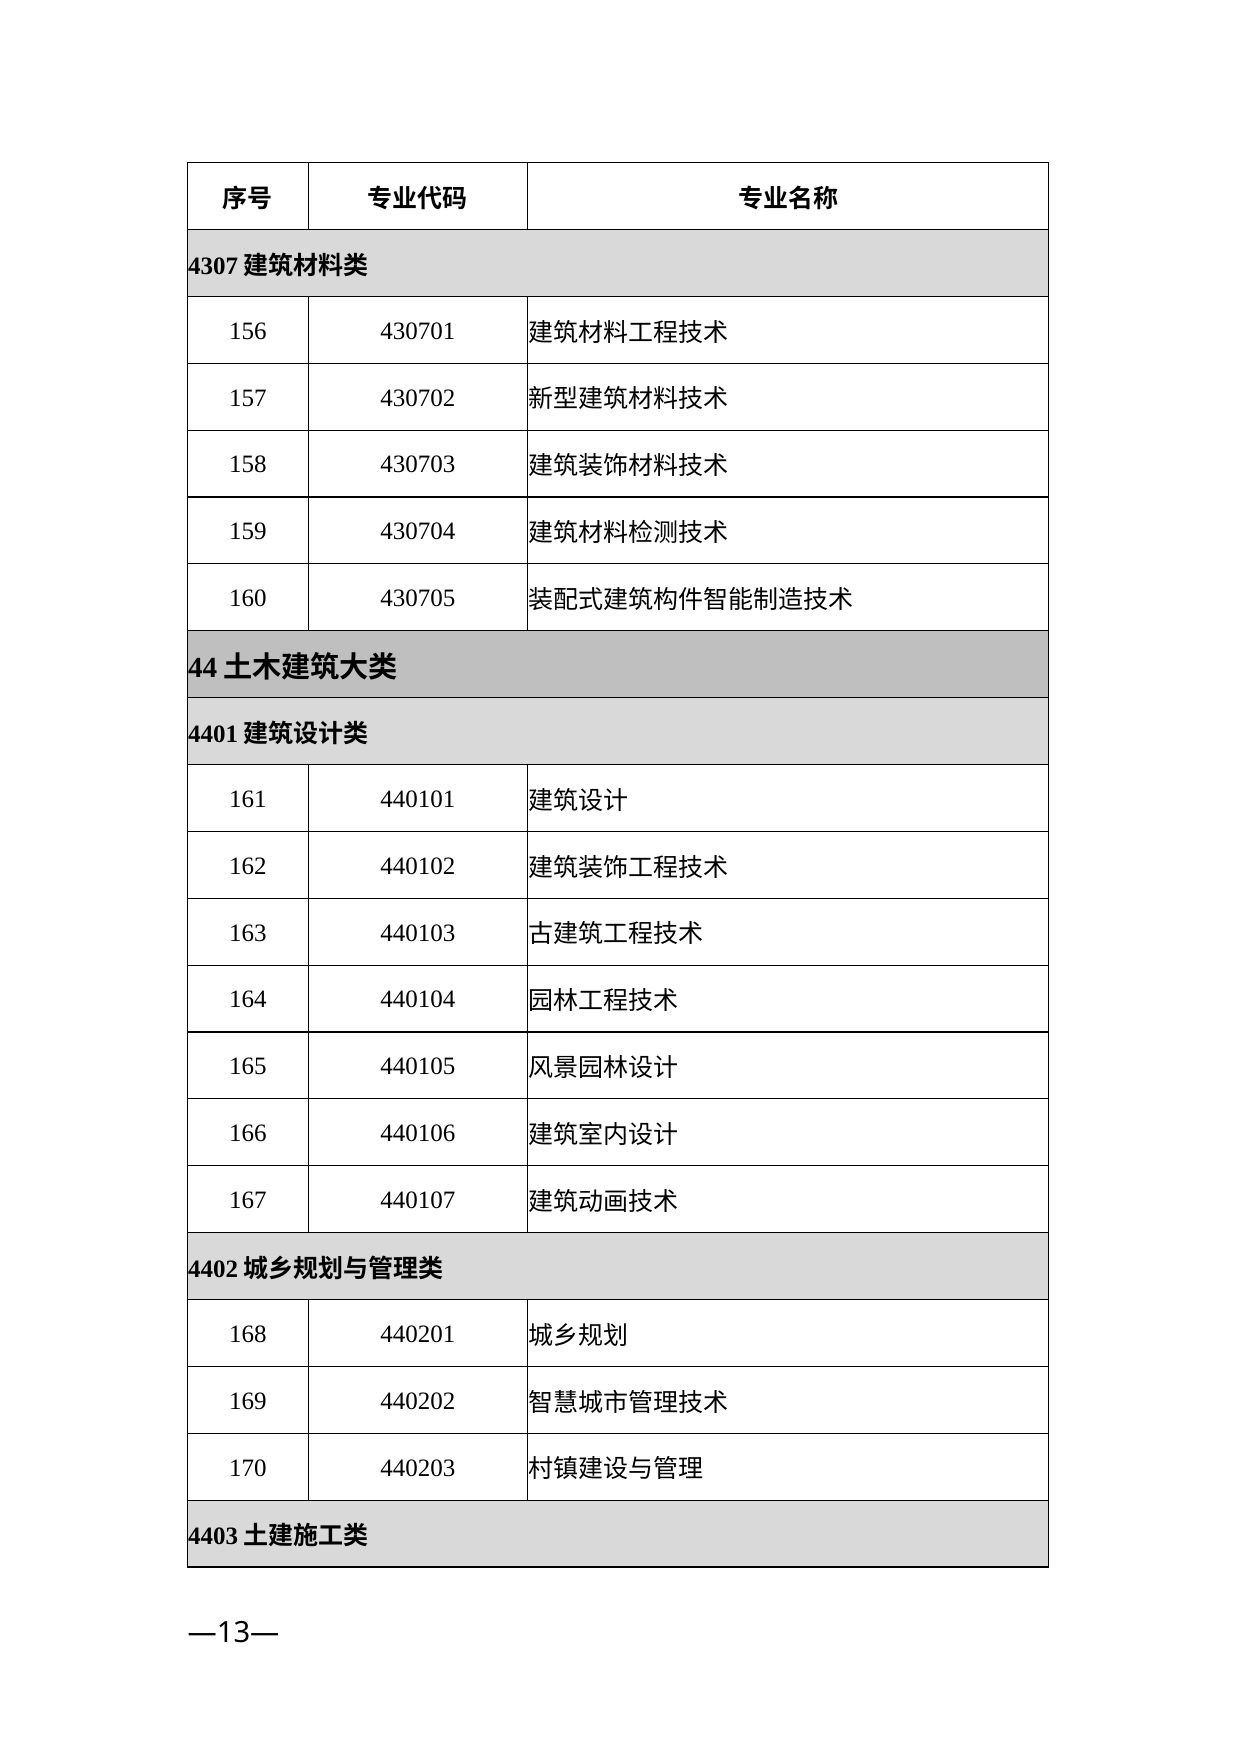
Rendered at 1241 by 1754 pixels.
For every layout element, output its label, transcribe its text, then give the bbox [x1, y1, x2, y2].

table_cell 440106 [309, 1099, 527, 1165]
table_cell 建筑材料检测技术 [528, 498, 1048, 563]
table_cell 156 [188, 297, 308, 363]
table_cell 4403土建施工类 [188, 1501, 1048, 1566]
table_cell 165 [188, 1033, 308, 1098]
table_cell 430704 [309, 498, 527, 563]
table_cell 160 [188, 564, 308, 630]
table_cell 430702 [309, 364, 527, 429]
table_cell 162 [188, 832, 308, 898]
table_cell 430705 [309, 564, 527, 630]
table_cell 440102 [309, 832, 527, 898]
table_cell 新型建筑材料技术 [528, 364, 1048, 429]
table_cell 440202 [309, 1367, 527, 1433]
table_cell 城乡规划 [528, 1300, 1048, 1366]
table_cell 166 [188, 1099, 308, 1165]
table_cell 建筑材料工程技术 [528, 297, 1048, 363]
table_cell 440107 [309, 1166, 527, 1232]
table_cell 建筑设计 [528, 765, 1048, 831]
table_cell 170 [188, 1434, 308, 1499]
table_cell 440105 [309, 1033, 527, 1098]
table_cell 168 [188, 1300, 308, 1366]
table_cell 440201 [309, 1300, 527, 1366]
table_cell 440203 [309, 1434, 527, 1499]
table_cell 157 [188, 364, 308, 429]
table_header 专业代码 [309, 163, 527, 229]
table_cell 164 [188, 966, 308, 1031]
table_cell 风景园林设计 [528, 1033, 1048, 1098]
table_cell 4402城乡规划与管理类 [188, 1233, 1048, 1299]
table_cell 园林工程技术 [528, 966, 1048, 1031]
table_cell 158 [188, 431, 308, 496]
table_cell 440101 [309, 765, 527, 831]
table_cell 430703 [309, 431, 527, 496]
table_cell 44土木建筑大类 [188, 631, 1048, 697]
table_cell 4307建筑材料类 [188, 230, 1048, 296]
table_cell 智慧城市管理技术 [528, 1367, 1048, 1433]
table_cell 村镇建设与管理 [528, 1434, 1048, 1499]
table_cell 430701 [309, 297, 527, 363]
table_cell 161 [188, 765, 308, 831]
table_cell 440104 [309, 966, 527, 1031]
table_cell 建筑室内设计 [528, 1099, 1048, 1165]
table_cell 建筑装饰工程技术 [528, 832, 1048, 898]
table_cell 167 [188, 1166, 308, 1232]
table_cell 建筑动画技术 [528, 1166, 1048, 1232]
table_cell 440103 [309, 899, 527, 964]
table_cell 163 [188, 899, 308, 964]
table_cell 装配式建筑构件智能制造技术 [528, 564, 1048, 630]
table_cell 古建筑工程技术 [528, 899, 1048, 964]
table_cell 159 [188, 498, 308, 563]
table_cell 建筑装饰材料技术 [528, 431, 1048, 496]
table_header 序号 [188, 163, 308, 229]
table_cell 4401建筑设计类 [188, 698, 1048, 764]
table_cell 169 [188, 1367, 308, 1433]
table_header 专业名称 [528, 163, 1048, 229]
